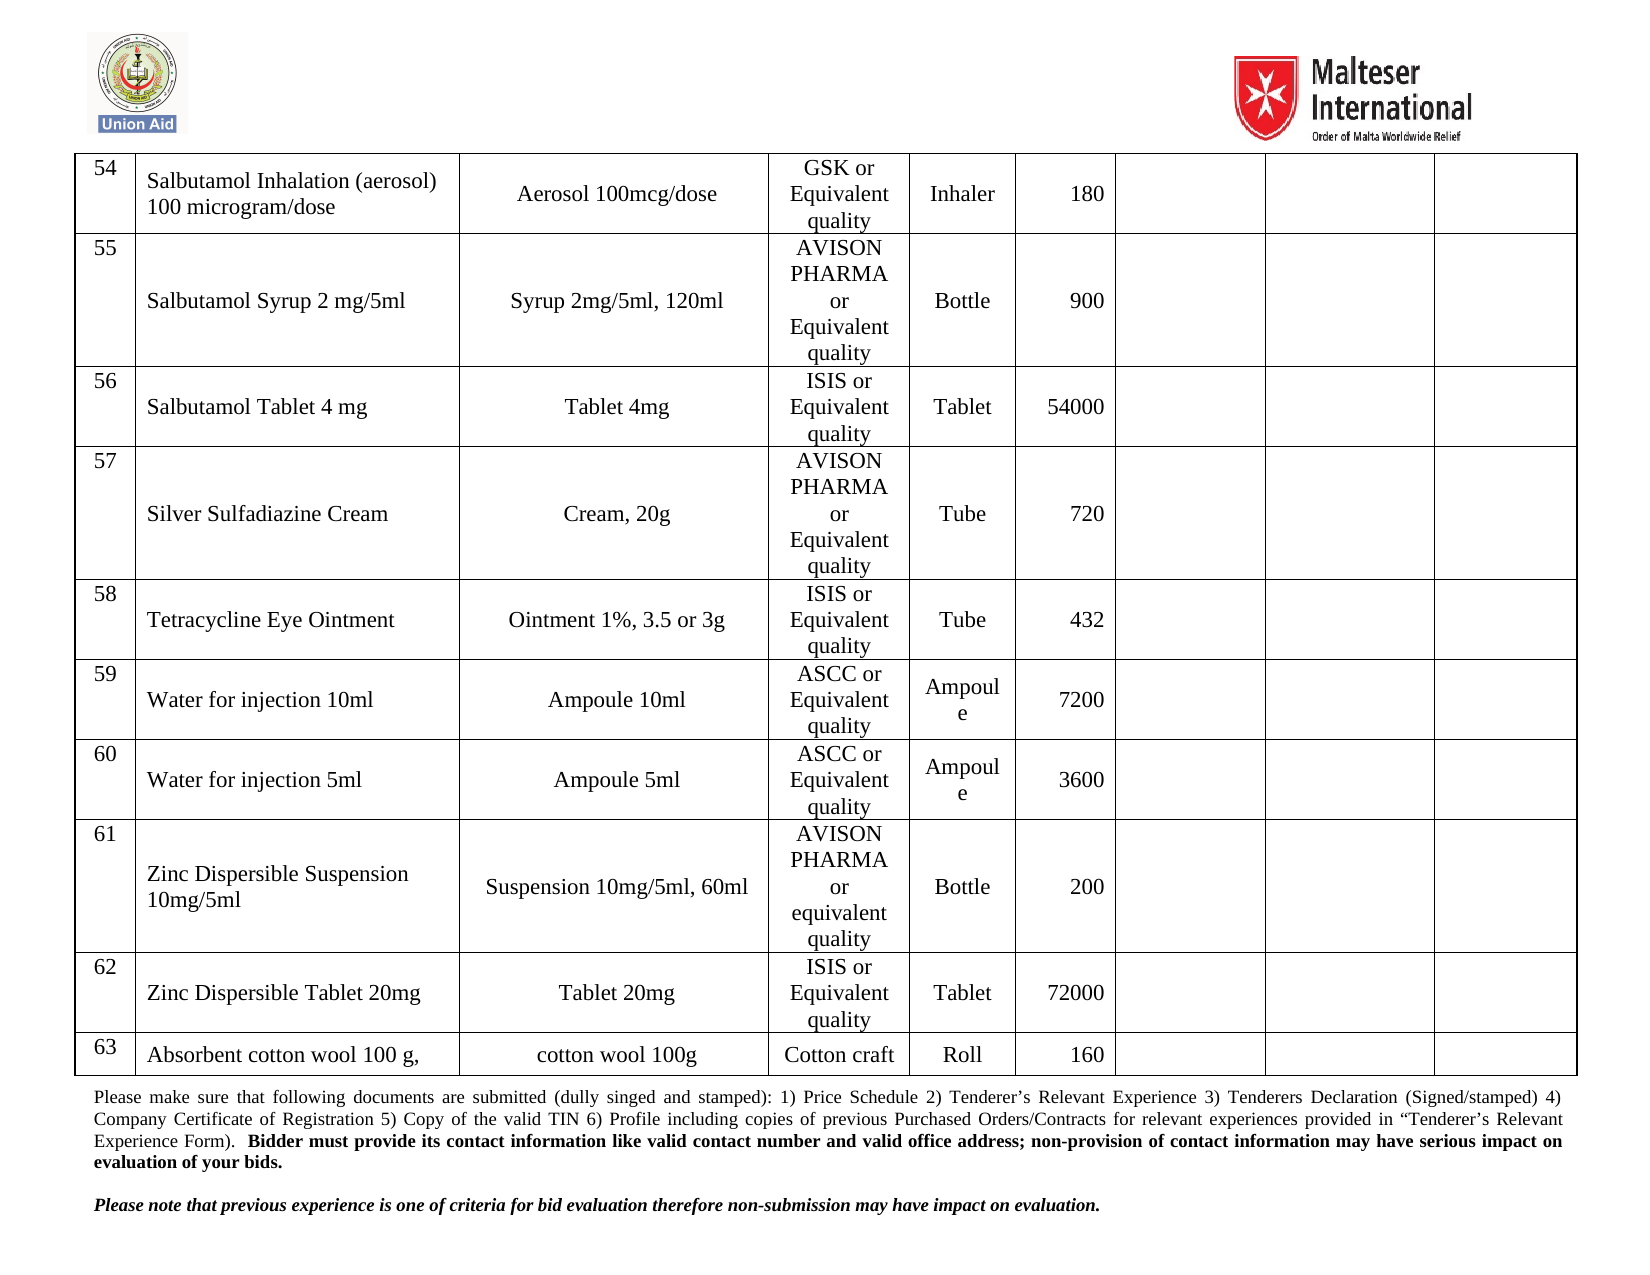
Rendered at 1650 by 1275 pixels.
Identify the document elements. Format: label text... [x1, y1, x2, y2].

table_cell AVISON PHARMA or equivalent quality [769, 820, 909, 952]
table_cell [1266, 660, 1434, 739]
table_cell [1116, 154, 1265, 233]
table_cell 180 [1016, 154, 1115, 233]
table_cell [1435, 820, 1576, 952]
table_cell GSK or Equivalent quality [769, 154, 909, 233]
table_cell 56 [76, 367, 135, 446]
table_cell Salbutamol Tablet 4 mg [136, 367, 459, 446]
table_cell Aerosol 100mcg/dose [460, 154, 768, 233]
table_cell 63 [76, 1033, 135, 1074]
table_cell Cream, 20g [460, 447, 768, 579]
table_cell [1116, 234, 1265, 366]
table_cell [1266, 154, 1434, 233]
table_cell 59 [76, 660, 135, 739]
table_cell [1116, 580, 1265, 659]
table_cell Suspension 10mg/5ml, 60ml [460, 820, 768, 952]
table_cell Ampoule 5ml [460, 740, 768, 819]
table_cell ASCC or Equivalent quality [769, 740, 909, 819]
table_cell AVISON PHARMA or Equivalent quality [769, 234, 909, 366]
table_cell [1266, 1033, 1434, 1074]
table_cell ISIS or Equivalent quality [769, 953, 909, 1032]
table_cell Ampoule [910, 740, 1015, 819]
picture [1234, 56, 1472, 141]
table_cell 62 [76, 953, 135, 1032]
table_cell [1435, 1033, 1576, 1074]
table_cell 3600 [1016, 740, 1115, 819]
table_cell Salbutamol Syrup 2 mg/5ml [136, 234, 459, 366]
table_cell [1266, 953, 1434, 1032]
table_cell [1435, 234, 1576, 366]
table_cell Tube [910, 447, 1015, 579]
table_cell 58 [76, 580, 135, 659]
table_cell [1435, 660, 1576, 739]
table_cell Roll [910, 1033, 1015, 1074]
table_cell Absorbent cotton wool 100 g, roll Surgical hydrophilic cotton [136, 1033, 459, 1074]
table_cell 57 [76, 447, 135, 579]
table_cell Cotton craft or Equivalent quality [769, 1033, 909, 1074]
table_cell 72000 [1016, 953, 1115, 1032]
table_cell Tablet 4mg [460, 367, 768, 446]
table_cell [1116, 660, 1265, 739]
table_cell Silver Sulfadiazine Cream [136, 447, 459, 579]
table_cell ISIS or Equivalent quality [769, 580, 909, 659]
table_cell [1266, 447, 1434, 579]
table_cell Tube [910, 580, 1015, 659]
table_cell 720 [1016, 447, 1115, 579]
table_cell Salbutamol Inhalation (aerosol) 100 microgram/dose [136, 154, 459, 233]
table_cell 200 [1016, 820, 1115, 952]
table_cell Bottle [910, 820, 1015, 952]
table_cell [1266, 367, 1434, 446]
table_cell [1266, 740, 1434, 819]
table_cell Bottle [910, 234, 1015, 366]
table_cell Inhaler [910, 154, 1015, 233]
table_cell [1435, 580, 1576, 659]
table_cell 55 [76, 234, 135, 366]
table_cell 900 [1016, 234, 1115, 366]
table_cell [1435, 447, 1576, 579]
table_cell Water for injection 10ml [136, 660, 459, 739]
table_cell Zinc Dispersible Tablet 20mg [136, 953, 459, 1032]
table_cell [1435, 953, 1576, 1032]
table_cell [1266, 234, 1434, 366]
table_cell [1435, 740, 1576, 819]
table_cell Ampoule [910, 660, 1015, 739]
table_cell 60 [76, 740, 135, 819]
table_cell Tablet [910, 953, 1015, 1032]
table_cell [1435, 154, 1576, 233]
table_cell [1116, 953, 1265, 1032]
table_cell Ointment 1%, 3.5 or 3g [460, 580, 768, 659]
picture [86, 32, 188, 134]
table_cell 160 [1016, 1033, 1115, 1074]
table_cell Tablet [910, 367, 1015, 446]
table_cell [1266, 820, 1434, 952]
table_cell Syrup 2mg/5ml, 120ml [460, 234, 768, 366]
table_cell 54000 [1016, 367, 1115, 446]
table_cell [1116, 740, 1265, 819]
table_cell 7200 [1016, 660, 1115, 739]
table_cell Water for injection 5ml [136, 740, 459, 819]
table_cell [1116, 1033, 1265, 1074]
table_cell [1435, 367, 1576, 446]
table_cell [1116, 820, 1265, 952]
table_cell [1116, 447, 1265, 579]
table_cell [1116, 367, 1265, 446]
table_cell 432 [1016, 580, 1115, 659]
table_cell AVISON PHARMA or Equivalent quality [769, 447, 909, 579]
table_cell 54 [76, 154, 135, 233]
table_cell Tablet 20mg [460, 953, 768, 1032]
table_cell Ampoule 10ml [460, 660, 768, 739]
table_cell ASCC or Equivalent quality [769, 660, 909, 739]
table_cell Tetracycline Eye Ointment [136, 580, 459, 659]
table_cell cotton wool 100g [460, 1033, 768, 1074]
table_cell 61 [76, 820, 135, 952]
table_cell ISIS or Equivalent quality [769, 367, 909, 446]
table_cell Zinc Dispersible Suspension 10mg/5ml [136, 820, 459, 952]
table_cell [1266, 580, 1434, 659]
